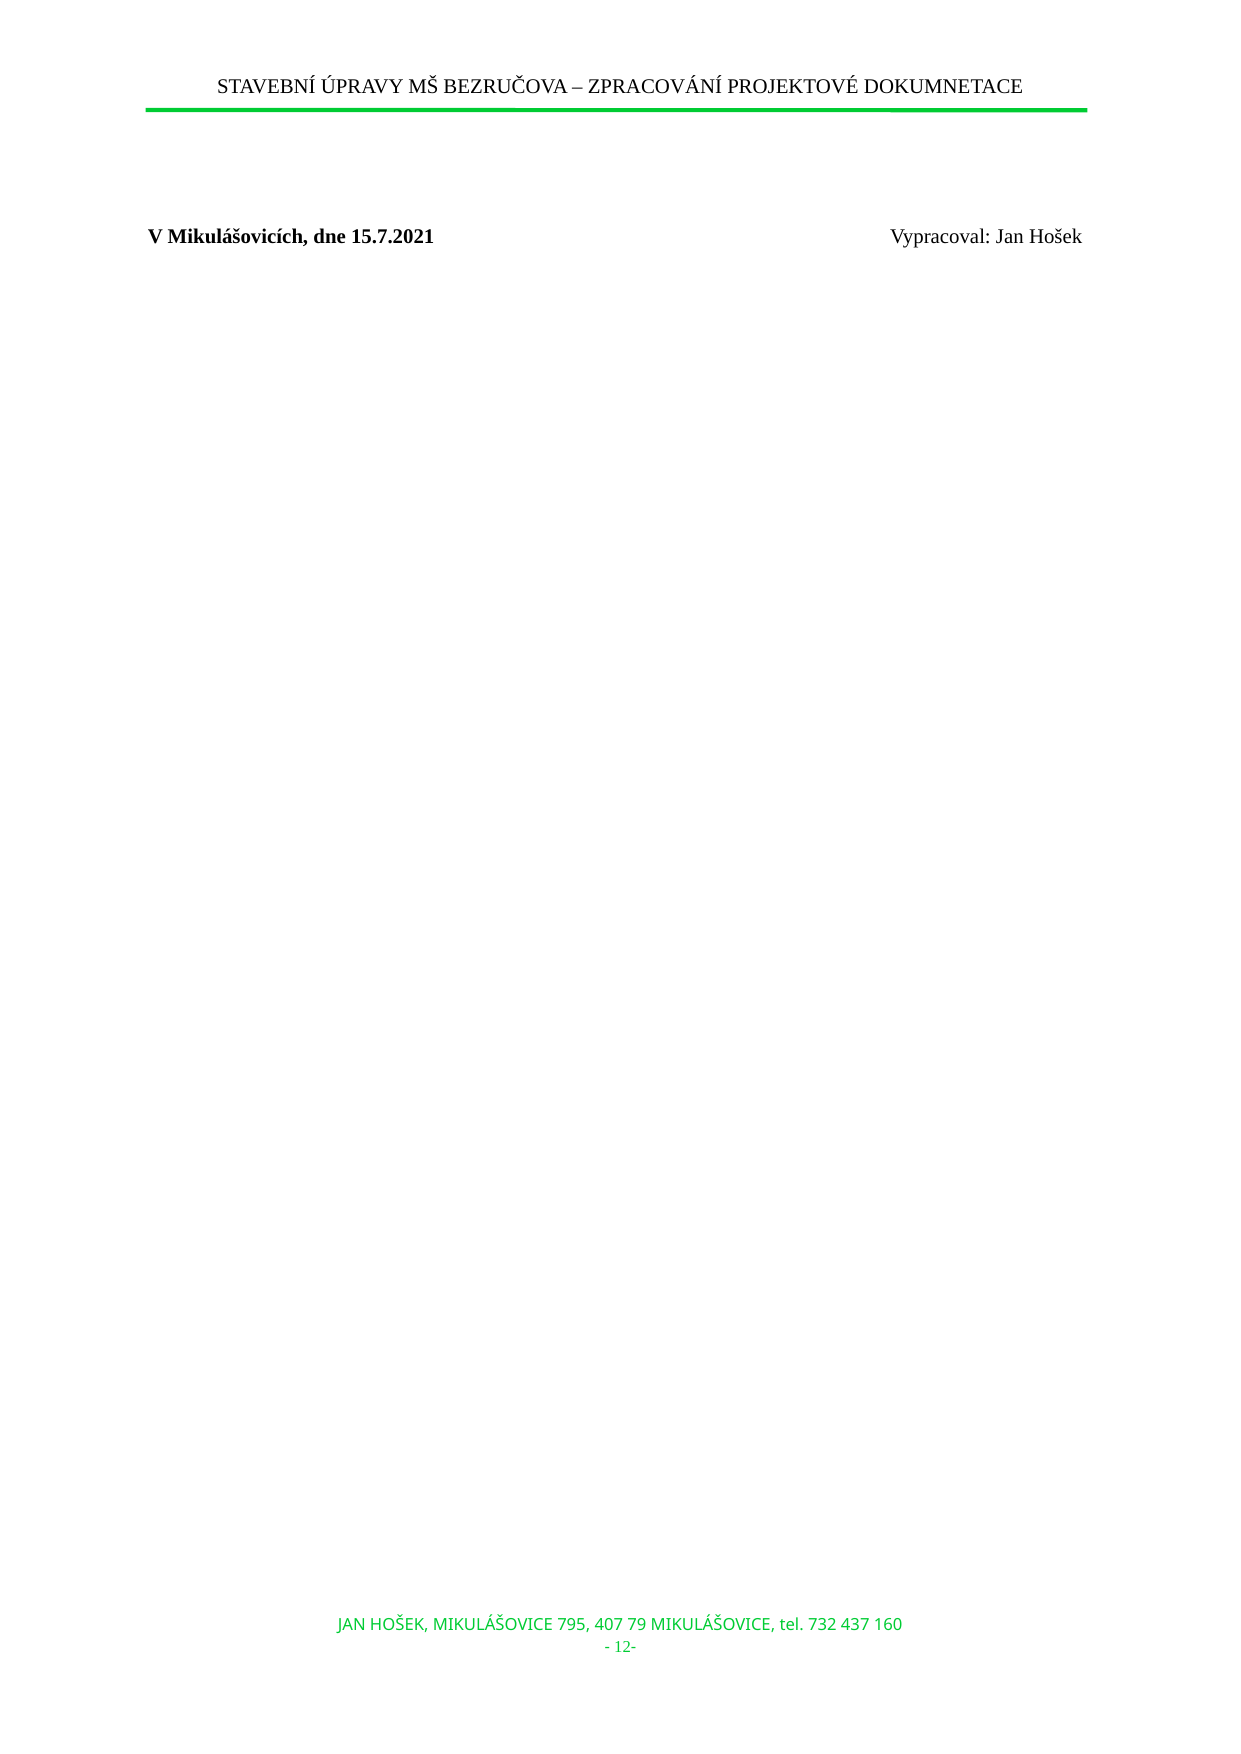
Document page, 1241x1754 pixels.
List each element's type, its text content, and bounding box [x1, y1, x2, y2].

text V Mikulášovicích, dne 15.7.2021 Vypracoval: Jan Hošek [148, 224, 1093, 248]
